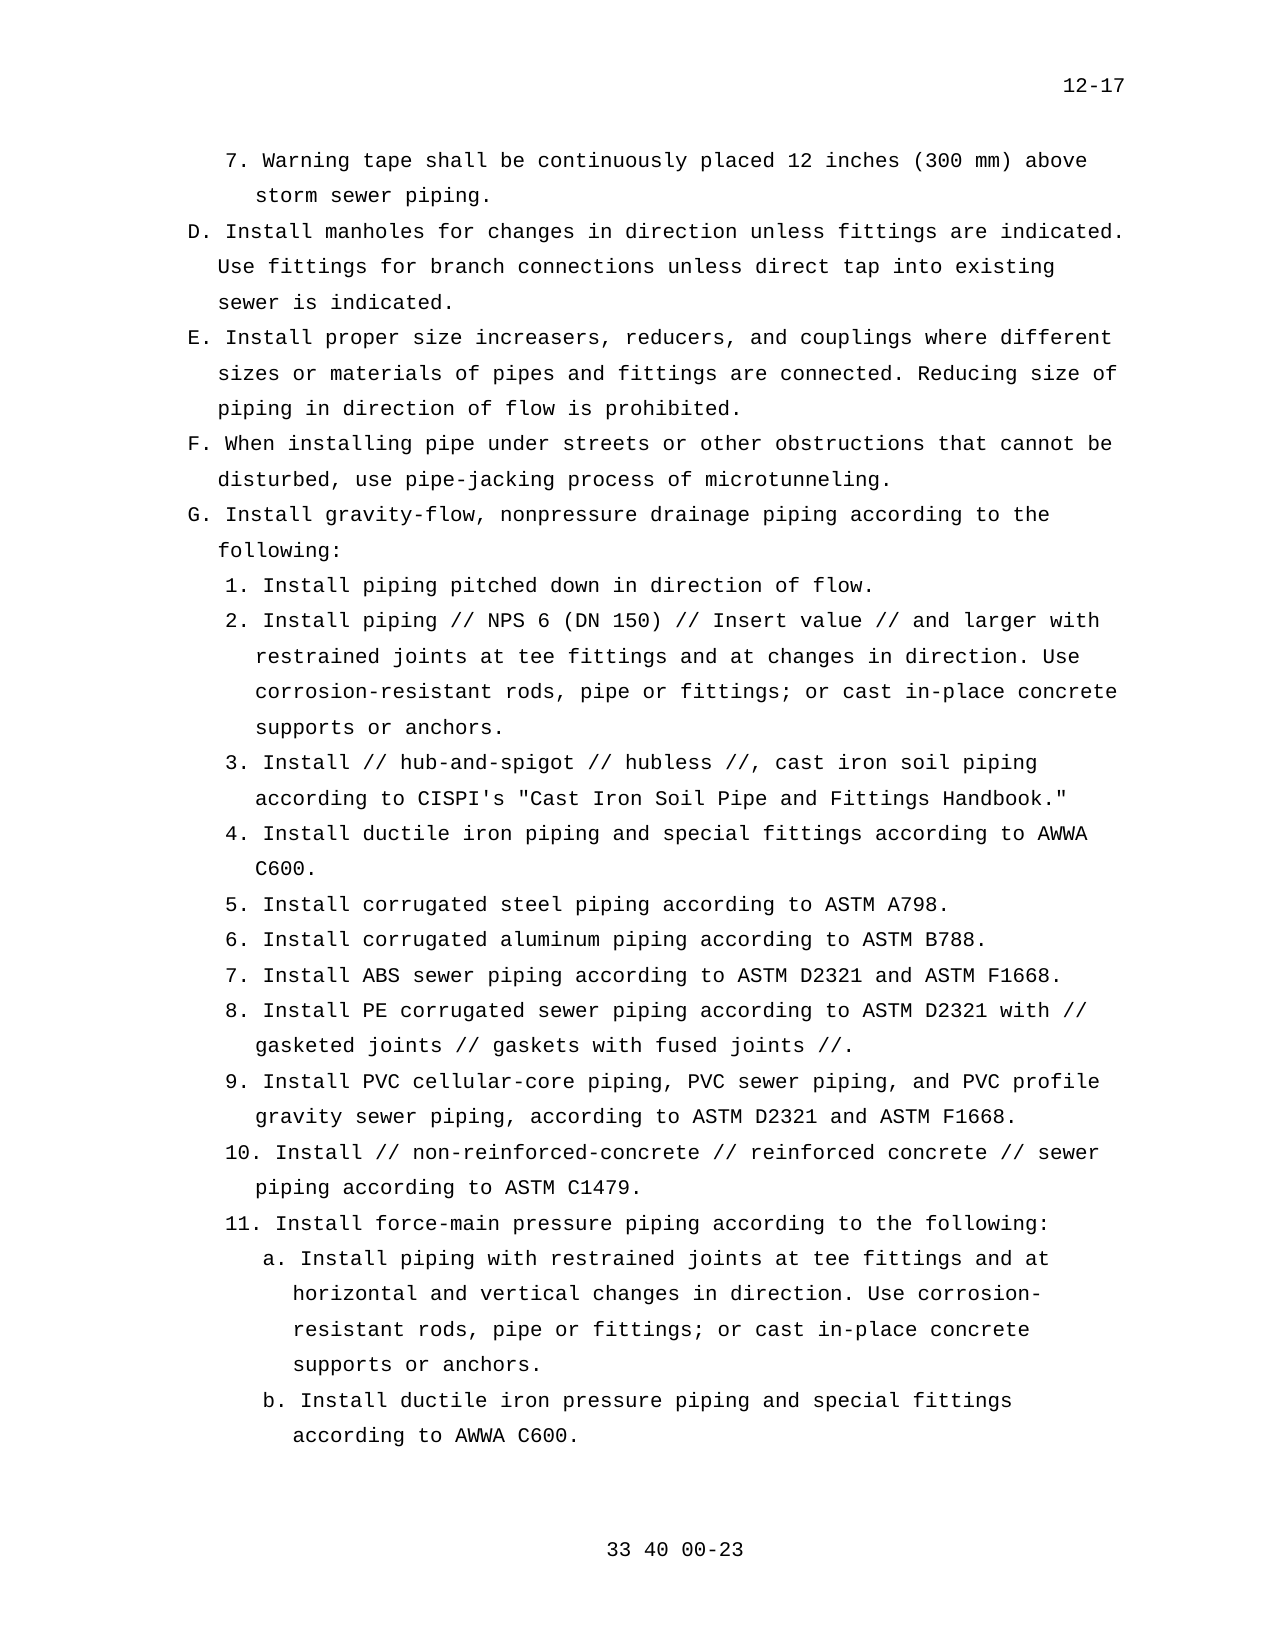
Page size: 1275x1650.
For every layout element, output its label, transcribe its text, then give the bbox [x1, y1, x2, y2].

text Install PVC cellular-core piping, PVC sewer piping, and PVC profile gravity sewer piping, according to ASTM D2321 and ASTM F1668. [225, 1071, 1125, 1130]
text Install corrugated aluminum piping according to ASTM B788. [225, 929, 1125, 953]
text Install ductile iron pressure piping and special fittings according to AWWA C600. [262, 1389, 1125, 1449]
text Install manholes for changes in direction unless fittings are indicated. Use fittings for branch connections unless direct tap into existing sewer is indicated. [187, 221, 1125, 315]
text Install corrugated steel piping according to ASTM A798. [225, 894, 1125, 917]
text Install gravity-flow, nonpressure drainage piping according to the following: [187, 504, 1125, 563]
text Install force-main pressure piping according to the following: [225, 1212, 1125, 1236]
text Install // hub-and-spigot // hubless //, cast iron soil piping according to CISPI's "Cast Iron Soil Pipe and Fittings Handbook." [225, 752, 1125, 811]
text Install piping // NPS 6 (DN 150) // Insert value // and larger with restrained joints at tee fittings and at changes in direction. Use corrosion-resistant rods, pipe or fittings; or cast in-place concrete supports or anchors. [225, 610, 1125, 740]
text Install ductile iron piping and special fittings according to AWWA C600. [225, 823, 1125, 882]
text When installing pipe under streets or other obstructions that cannot be disturbed, use pipe-jacking process of microtunneling. [187, 433, 1125, 492]
text Install piping with restrained joints at tee fittings and at horizontal and vertical changes in direction. Use corrosion-resistant rods, pipe or fittings; or cast in-place concrete supports or anchors. [262, 1248, 1125, 1378]
text Install piping pitched down in direction of flow. [225, 575, 1125, 599]
text Install // non-reinforced-concrete // reinforced concrete // sewer piping according to ASTM C1479. [225, 1142, 1125, 1201]
text Install proper size increasers, reducers, and couplings where different sizes or materials of pipes and fittings are connected. Reducing size of piping in direction of flow is prohibited. [187, 327, 1125, 422]
text Warning tape shall be continuously placed 12 inches (300 mm) above storm sewer piping. [225, 150, 1125, 209]
text Install ABS sewer piping according to ASTM D2321 and ASTM F1668. [225, 964, 1125, 988]
text Install PE corrugated sewer piping according to ASTM D2321 with // gasketed joints // gaskets with fused joints //. [225, 1000, 1125, 1059]
